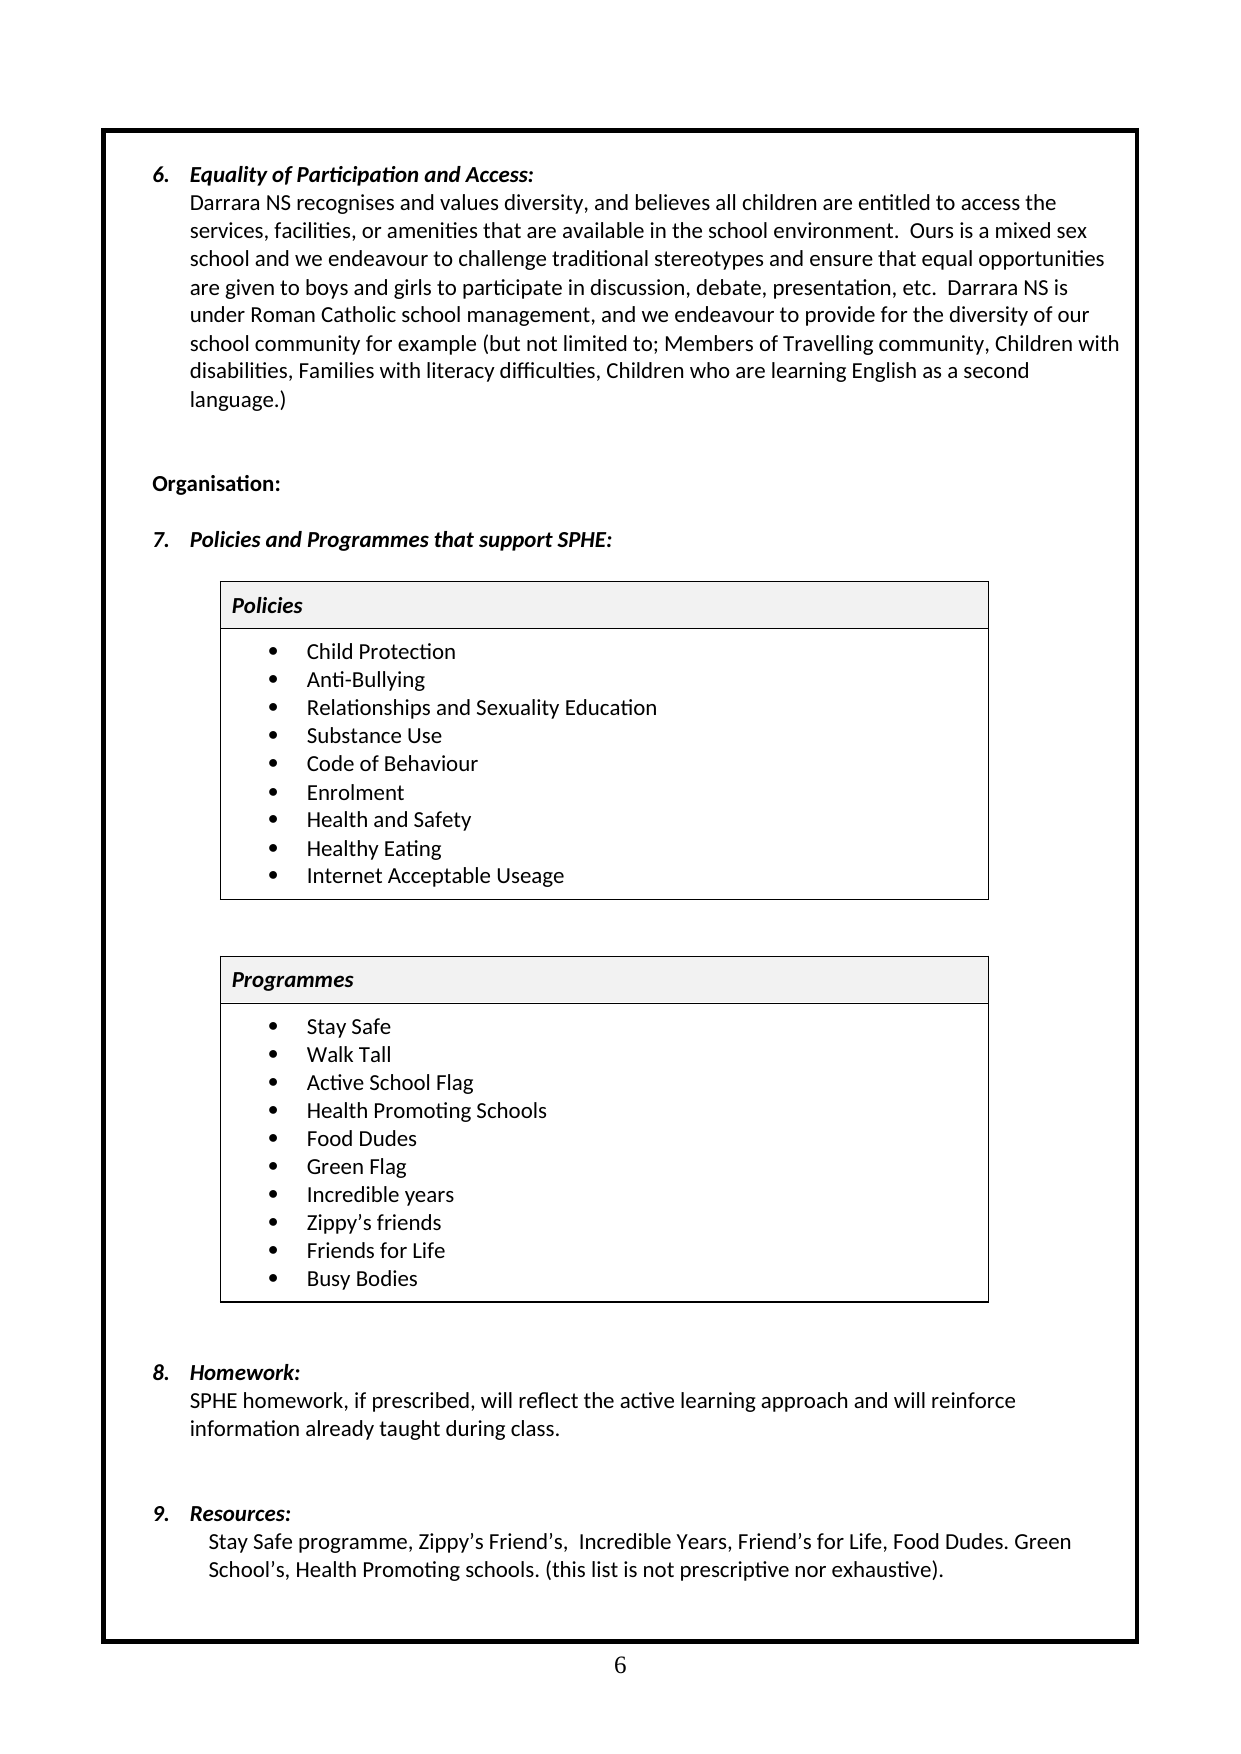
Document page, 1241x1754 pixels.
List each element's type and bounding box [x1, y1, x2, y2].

table_cell [106, 133, 1135, 1639]
